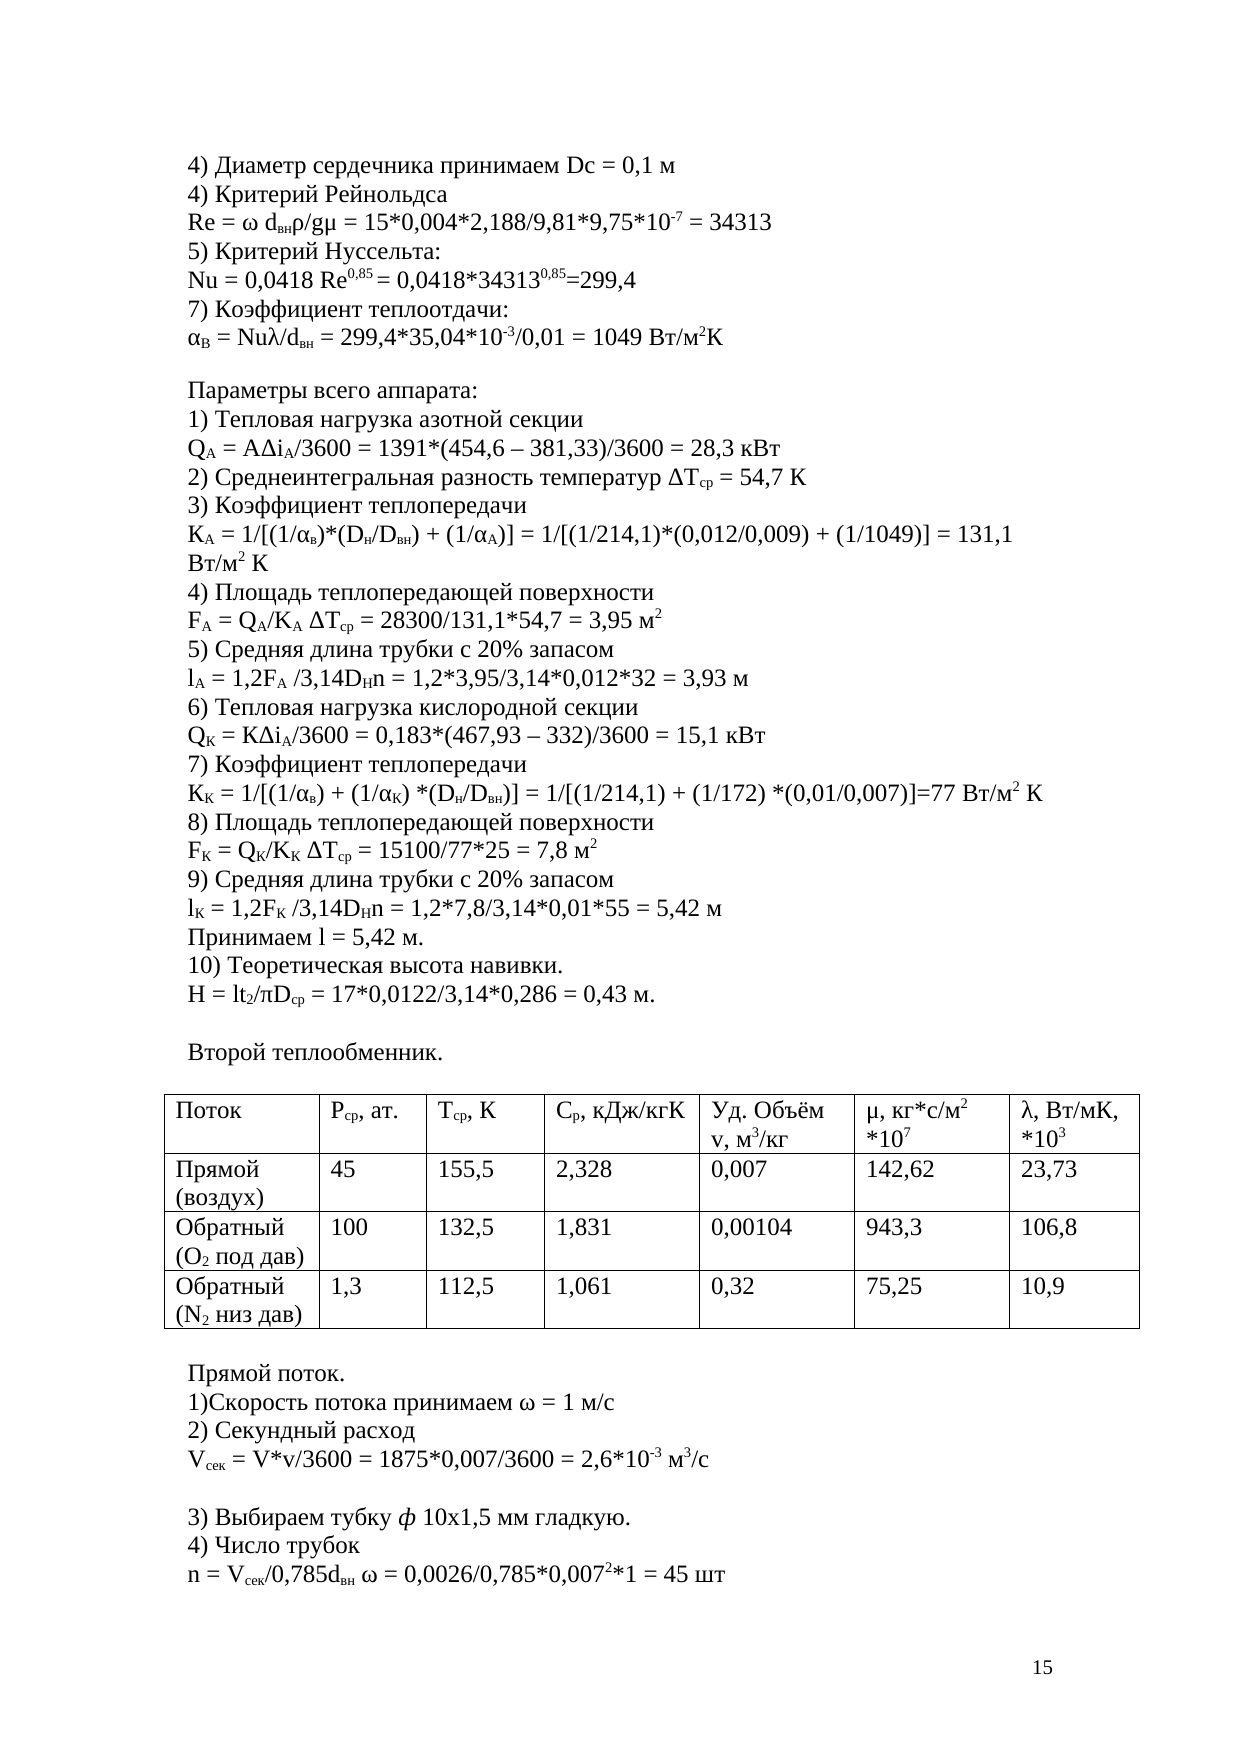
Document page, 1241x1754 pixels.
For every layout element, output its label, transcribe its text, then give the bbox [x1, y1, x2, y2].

text Принимаем l = 5,42 м. [187, 922, 1053, 950]
text 7) Коэффициент теплоотдачи: [187, 294, 1053, 322]
table_cell 45 [320, 1154, 426, 1211]
table_cell 1,831 [545, 1212, 699, 1270]
table_cell 75,25 [855, 1271, 1009, 1328]
text 2) Секундный расход [187, 1416, 1053, 1444]
text 7) Коэффициент теплопередачи [187, 749, 1053, 778]
text Re = ω dвнρ/gμ = 15*0,004*2,188/9,81*9,75*10-7 = 34313 [187, 207, 1053, 236]
table_cell 2,328 [545, 1154, 699, 1211]
text КА = 1/[(1/αв)*(Dн/Dвн) + (1/αА)] = 1/[(1/214,1)*(0,012/0,009) + (1/1049)] = 131,1 Вт/м2 К [187, 519, 1053, 577]
table_cell 100 [320, 1212, 426, 1270]
text Параметры всего аппарата: [187, 375, 1053, 404]
text Прямой поток. [187, 1358, 1053, 1387]
text 10) Теоретическая высота навивки. [187, 950, 1053, 979]
table_cell 0,00104 [700, 1212, 854, 1270]
table_cell 1,061 [545, 1271, 699, 1328]
text Н = lt2/πDср = 17*0,0122/3,14*0,286 = 0,43 м. [187, 979, 1053, 1008]
text FК = QК/KК ΔТср = 15100/77*25 = 7,8 м2 [187, 835, 1053, 864]
text 2) Среднеинтегральная разность температур ΔТср = 54,7 К [187, 462, 1053, 490]
table_header Ср, кДж/кгК [545, 1095, 699, 1153]
text QК = КΔiA/3600 = 0,183*(467,93 – 332)/3600 = 15,1 кВт [187, 720, 1053, 749]
table_cell 943,3 [855, 1212, 1009, 1270]
text Nu = 0,0418 Re0,85 = 0,0418*343130,85=299,4 [187, 265, 1053, 294]
table_cell 23,73 [1010, 1154, 1139, 1211]
table_cell 112,5 [427, 1271, 544, 1328]
table_cell 0,32 [700, 1271, 854, 1328]
text Второй теплообменник. [187, 1037, 1053, 1065]
table_header Тср, К [427, 1095, 544, 1153]
text 1)Скорость потока принимаем ω = 1 м/с [187, 1387, 1053, 1416]
table_cell 10,9 [1010, 1271, 1139, 1328]
text 5) Средняя длина трубки с 20% запасом [187, 634, 1053, 663]
table_cell Обратный (N2 низ дав) [165, 1271, 319, 1328]
table_header Поток [165, 1095, 319, 1153]
table_cell 142,62 [855, 1154, 1009, 1211]
text 4) Площадь теплопередающей поверхности [187, 577, 1053, 605]
table_cell 0,007 [700, 1154, 854, 1211]
table_cell 132,5 [427, 1212, 544, 1270]
text КК = 1/[(1/αв) + (1/αК) *(Dн/Dвн)] = 1/[(1/214,1) + (1/172) *(0,01/0,007)]=77 Вт/м2 К [187, 778, 1053, 807]
table_cell Прямой (воздух) [165, 1154, 319, 1211]
text 4) Число трубок [187, 1531, 1053, 1559]
text n = Vсек/0,785dвн ω = 0,0026/0,785*0,0072*1 = 45 шт [187, 1559, 1053, 1588]
table_header Рср, ат. [320, 1095, 426, 1153]
text 3) Коэффициент теплопередачи [187, 490, 1053, 519]
text 9) Средняя длина трубки с 20% запасом [187, 864, 1053, 893]
text 3) Выбираем тубку ф 10х1,5 мм гладкую. [187, 1502, 1053, 1531]
text 5) Критерий Нуссельта: [187, 236, 1053, 265]
table_cell 106,8 [1010, 1212, 1139, 1270]
text 4) Критерий Рейнольдса [187, 179, 1053, 207]
text FA = QA/KA ΔТср = 28300/131,1*54,7 = 3,95 м2 [187, 605, 1053, 634]
text 8) Площадь теплопередающей поверхности [187, 807, 1053, 835]
table_header μ, кг*с/м2 *107 [855, 1095, 1009, 1153]
text lА = 1,2FA /3,14DHn = 1,2*3,95/3,14*0,012*32 = 3,93 м [187, 663, 1053, 692]
text 1) Тепловая нагрузка азотной секции [187, 404, 1053, 433]
text lК = 1,2FК /3,14DHn = 1,2*7,8/3,14*0,01*55 = 5,42 м [187, 893, 1053, 922]
text 4) Диаметр сердечника принимаем Dc = 0,1 м [187, 150, 1053, 179]
table_header λ, Вт/мК, *103 [1010, 1095, 1139, 1153]
text 6) Тепловая нагрузка кислородной секции [187, 692, 1053, 720]
text αВ = Nuλ/dвн = 299,4*35,04*10-3/0,01 = 1049 Вт/м2К [187, 322, 1053, 351]
text Vсек = V*v/3600 = 1875*0,007/3600 = 2,6*10-3 м3/с [187, 1444, 1053, 1473]
table_cell Обратный (О2 под дав) [165, 1212, 319, 1270]
table_header Уд. Объём v, м3/кг [700, 1095, 854, 1153]
table_cell 1,3 [320, 1271, 426, 1328]
table_cell 155,5 [427, 1154, 544, 1211]
text QA = AΔiA/3600 = 1391*(454,6 – 381,33)/3600 = 28,3 кВт [187, 433, 1053, 462]
